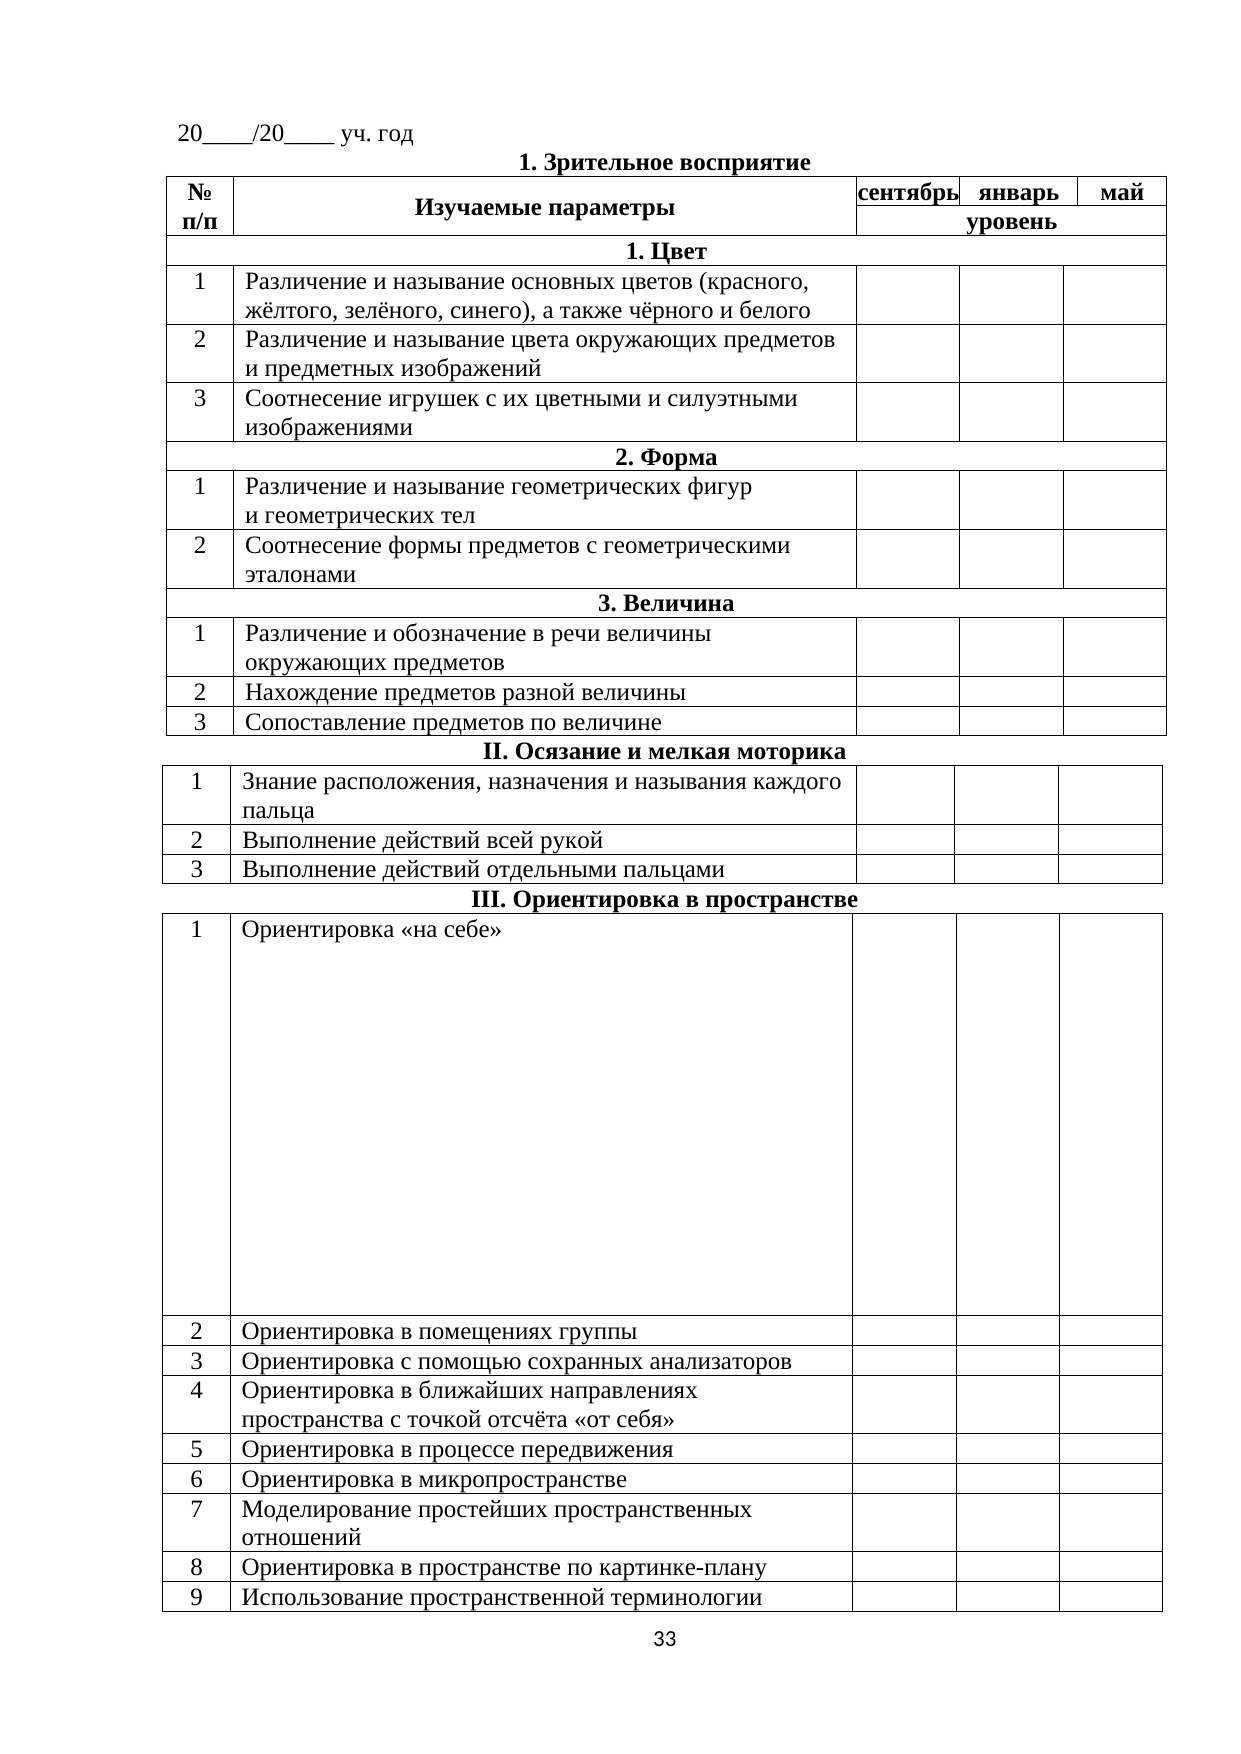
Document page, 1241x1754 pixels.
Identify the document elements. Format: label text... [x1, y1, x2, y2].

table_cell [957, 1316, 1059, 1345]
table_cell 2 [163, 825, 230, 853]
table_cell [1059, 855, 1162, 883]
table_header май [1078, 177, 1166, 205]
table_cell 1. Цвет [167, 236, 1166, 265]
table_cell Соотнесение формы предметов с геометрическими эталонами [234, 530, 856, 587]
table_cell 3 [167, 707, 233, 735]
table_cell 3. Величина [167, 589, 1166, 617]
table_cell 1 [167, 618, 233, 676]
table_cell [957, 1582, 1059, 1611]
table_cell [960, 266, 1063, 323]
table_cell [1060, 1316, 1162, 1345]
table_header [957, 914, 1059, 1315]
table_cell [1060, 1582, 1162, 1611]
table_cell Ориентировка в ближайших направлениях пространства с точкой отсчёта «от себя» [231, 1376, 852, 1433]
text 1. Зрительное восприятие [177, 147, 1152, 176]
table_cell Использование пространственной терминологии [231, 1582, 852, 1611]
table_cell [960, 471, 1063, 529]
table_cell [857, 383, 959, 441]
table_cell [1064, 383, 1166, 441]
table_cell [1064, 325, 1166, 382]
text 20____/20____ уч. год [177, 118, 1152, 147]
table_cell Выполнение действий всей рукой [231, 825, 856, 853]
table_cell [853, 1552, 956, 1581]
table_header Изучаемые параметры [234, 177, 856, 235]
table_cell Сопоставление предметов по величине [234, 707, 856, 735]
table_cell Различение и обозначение в речи величины окружающих предметов [234, 618, 856, 676]
table_cell Ориентировка с помощью сохранных анализаторов [231, 1346, 852, 1374]
table_cell 3 [163, 855, 230, 883]
table_cell [853, 1376, 956, 1433]
table_cell [857, 618, 959, 676]
table_cell [857, 325, 959, 382]
text II. Осязание и мелкая моторика [177, 736, 1152, 765]
text III. Ориентировка в пространстве [177, 884, 1152, 913]
table_cell [955, 855, 1058, 883]
table_cell [960, 677, 1063, 706]
table_cell 3 [163, 1346, 230, 1374]
table_cell 2 [163, 1316, 230, 1345]
table_header [1059, 766, 1162, 824]
table_cell [1064, 707, 1166, 735]
table_cell [857, 471, 959, 529]
table_cell [957, 1552, 1059, 1581]
table_cell Ориентировка в микропространстве [231, 1464, 852, 1493]
table_cell [960, 707, 1063, 735]
table_header 1 [163, 766, 230, 824]
table_header Знание расположения, назначения и называния каждого пальца [231, 766, 856, 824]
table_cell [853, 1464, 956, 1493]
table_cell [853, 1346, 956, 1374]
table_cell Ориентировка в помещениях группы [231, 1316, 852, 1345]
table_cell [1060, 1376, 1162, 1433]
table_cell [853, 1582, 956, 1611]
table_header [1060, 914, 1162, 1315]
table_header 1 [163, 914, 230, 1315]
table_cell [1064, 677, 1166, 706]
table_cell [857, 707, 959, 735]
table_cell Различение и называние цвета окружающих предметов и предметных изображений [234, 325, 856, 382]
table_cell [960, 618, 1063, 676]
table_cell Выполнение действий отдельными пальцами [231, 855, 856, 883]
table_cell уровень [857, 206, 1166, 235]
table_cell 4 [163, 1376, 230, 1433]
table_cell [957, 1346, 1059, 1374]
table_cell 6 [163, 1464, 230, 1493]
table_cell [1064, 471, 1166, 529]
table_header [857, 766, 954, 824]
table_header январь [960, 177, 1077, 205]
table_cell [857, 825, 954, 853]
table_cell 1 [167, 266, 233, 323]
table_cell 2 [167, 530, 233, 587]
table_cell [1060, 1494, 1162, 1551]
table_cell [957, 1376, 1059, 1433]
table_header Ориентировка «на себе» [231, 914, 852, 1315]
table_cell [857, 530, 959, 587]
table_cell Нахождение предметов разной величины [234, 677, 856, 706]
table_cell [857, 855, 954, 883]
table_cell [955, 825, 1058, 853]
table_cell 1 [167, 471, 233, 529]
table_cell [1060, 1434, 1162, 1463]
table_cell [857, 677, 959, 706]
table_cell [1064, 266, 1166, 323]
table_cell 2 [167, 325, 233, 382]
table_cell [960, 383, 1063, 441]
table_cell Различение и называние основных цветов (красного, жёлтого, зелёного, синего), а также чёрного и белого [234, 266, 856, 323]
table_cell 2 [167, 677, 233, 706]
table_cell [853, 1494, 956, 1551]
table_header [853, 914, 956, 1315]
table_cell [853, 1434, 956, 1463]
table_cell [857, 266, 959, 323]
table_cell [957, 1434, 1059, 1463]
table_cell [957, 1464, 1059, 1493]
table_cell 8 [163, 1552, 230, 1581]
table_cell [1064, 530, 1166, 587]
table_cell [960, 325, 1063, 382]
table_cell 5 [163, 1434, 230, 1463]
table_cell [1060, 1346, 1162, 1374]
table_cell 7 [163, 1494, 230, 1551]
table_cell 3 [167, 383, 233, 441]
table_header № п/п [167, 177, 233, 235]
table_cell 9 [163, 1582, 230, 1611]
table_cell Соотнесение игрушек с их цветными и силуэтными изображениями [234, 383, 856, 441]
table_cell Различение и называние геометрических фигур и геометрических тел [234, 471, 856, 529]
table_cell Моделирование простейших пространственных отношений [231, 1494, 852, 1551]
table_cell [1060, 1552, 1162, 1581]
table_cell [853, 1316, 956, 1345]
table_header сентябрь [857, 177, 959, 205]
table_header [955, 766, 1058, 824]
table_cell [957, 1494, 1059, 1551]
table_cell Ориентировка в пространстве по картинке-плану [231, 1552, 852, 1581]
table_cell [1059, 825, 1162, 853]
table_cell 2. Форма [167, 442, 1166, 470]
table_cell [1060, 1464, 1162, 1493]
table_cell [1064, 618, 1166, 676]
table_cell [960, 530, 1063, 587]
table_cell Ориентировка в процессе передвижения [231, 1434, 852, 1463]
